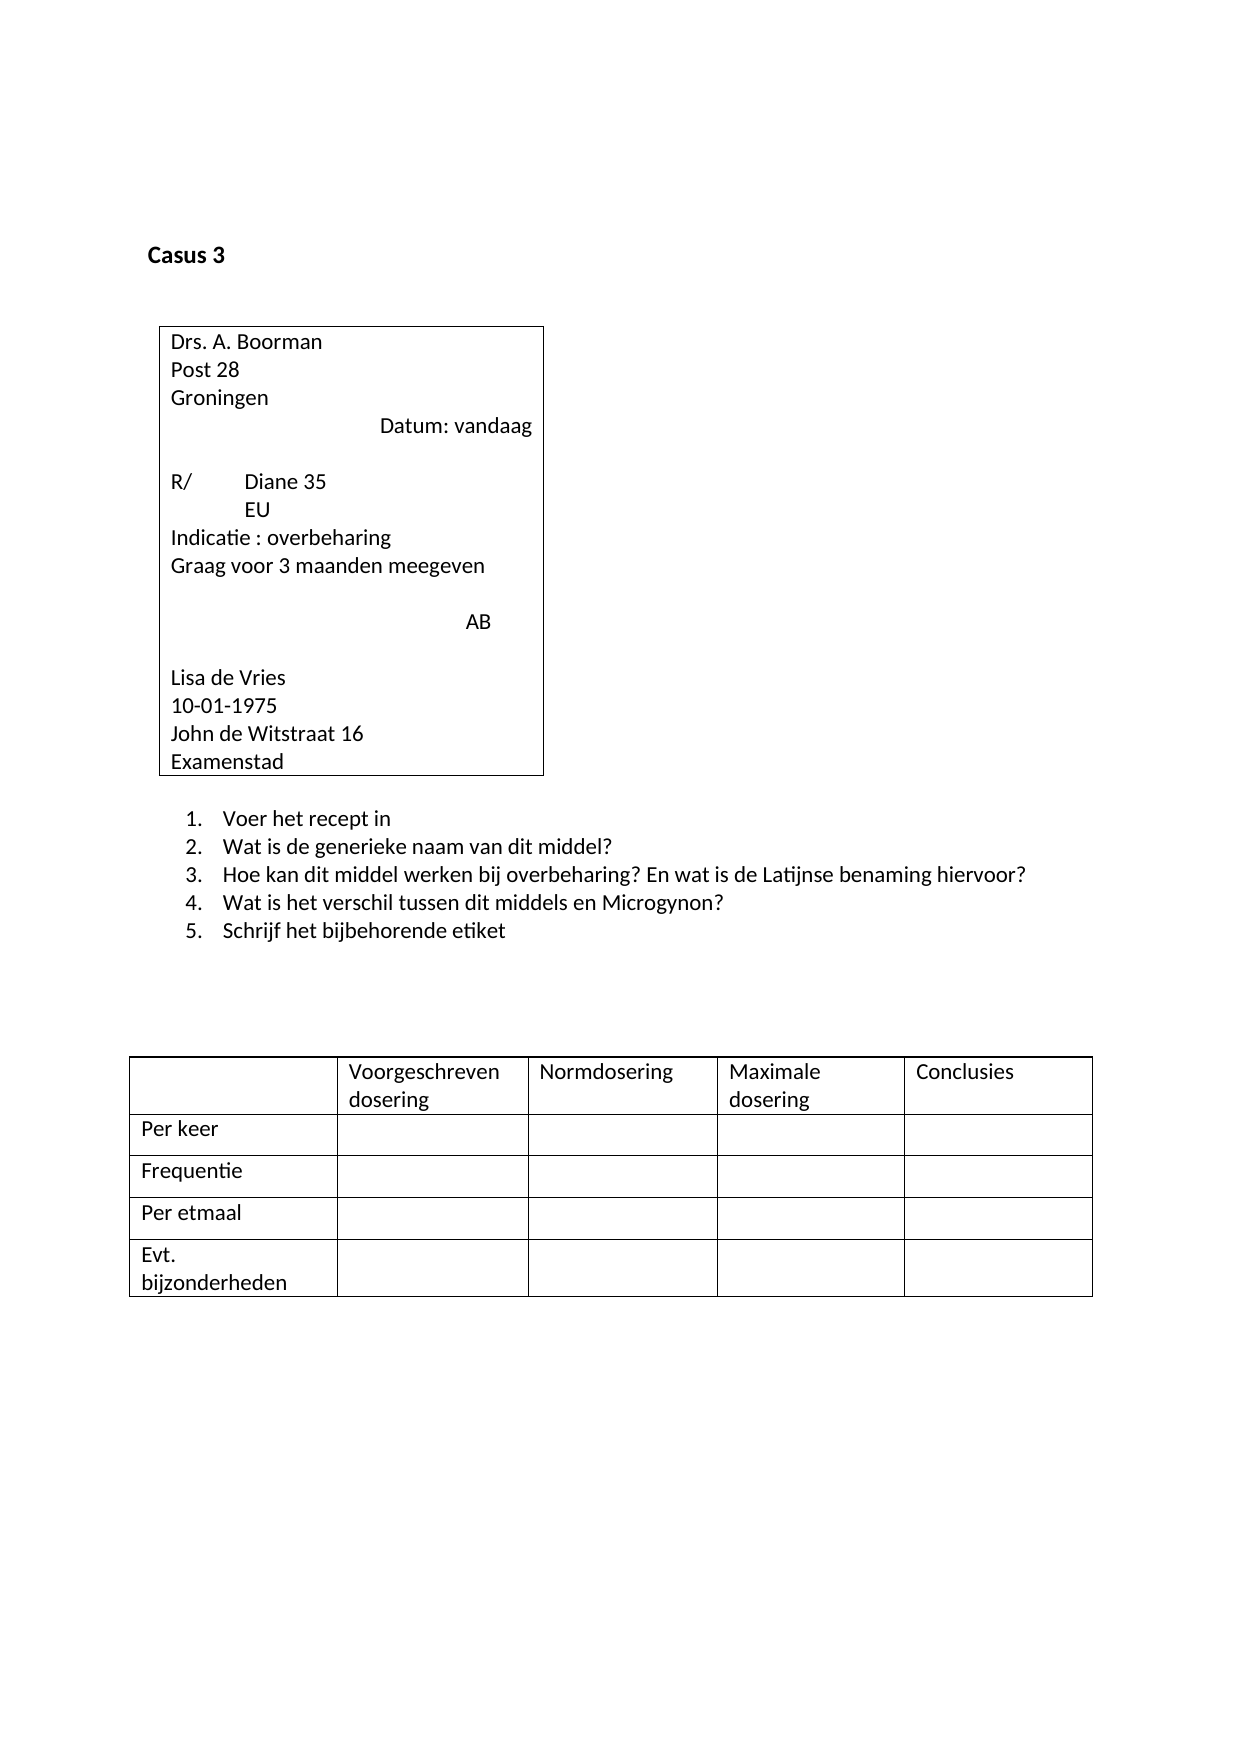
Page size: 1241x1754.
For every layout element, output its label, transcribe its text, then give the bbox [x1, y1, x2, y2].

table_cell [718, 1198, 904, 1239]
table_cell [718, 1115, 904, 1155]
table_cell [905, 1156, 1092, 1197]
list Wat is het verschil tussen dit middels en Microgynon? [185, 888, 1093, 916]
table_cell [338, 1156, 528, 1197]
table_cell [338, 1240, 528, 1296]
table_cell [338, 1198, 528, 1239]
text Casus 3 [148, 239, 1093, 270]
table_cell Per etmaal [130, 1198, 337, 1239]
table_cell Evt. bijzonderheden [130, 1240, 337, 1296]
table_header Maximale dosering [718, 1058, 904, 1113]
list Wat is de generieke naam van dit middel? [185, 832, 1093, 860]
list Hoe kan dit middel werken bij overbeharing? En wat is de Latijnse benaming hiervoor? [185, 860, 1093, 888]
list Schrijf het bijbehorende etiket [185, 916, 1093, 944]
table_cell [905, 1198, 1092, 1239]
table_cell [718, 1156, 904, 1197]
table_header Normdosering [529, 1058, 717, 1113]
table_cell [338, 1115, 528, 1155]
table_cell Per keer [130, 1115, 337, 1155]
table_cell [718, 1240, 904, 1296]
table_cell [529, 1240, 717, 1296]
table_cell [905, 1240, 1092, 1296]
table_cell [905, 1115, 1092, 1155]
table_cell Frequentie [130, 1156, 337, 1197]
table_header Drs. A. Boorman Post 28 Groningen Datum: vandaag R/ Diane 35 EU Indicatie : overbeharing Graag voor 3 maanden meegeven AB Lisa de Vries 10-01-1975 John de Witstraat 16 Examenstad [160, 327, 543, 775]
table_cell [529, 1115, 717, 1155]
list Voer het recept in [185, 804, 1093, 832]
table_header Conclusies [905, 1058, 1092, 1113]
table_header Voorgeschreven dosering [338, 1058, 528, 1113]
table_cell [529, 1156, 717, 1197]
table_cell [529, 1198, 717, 1239]
table_header [130, 1058, 337, 1113]
